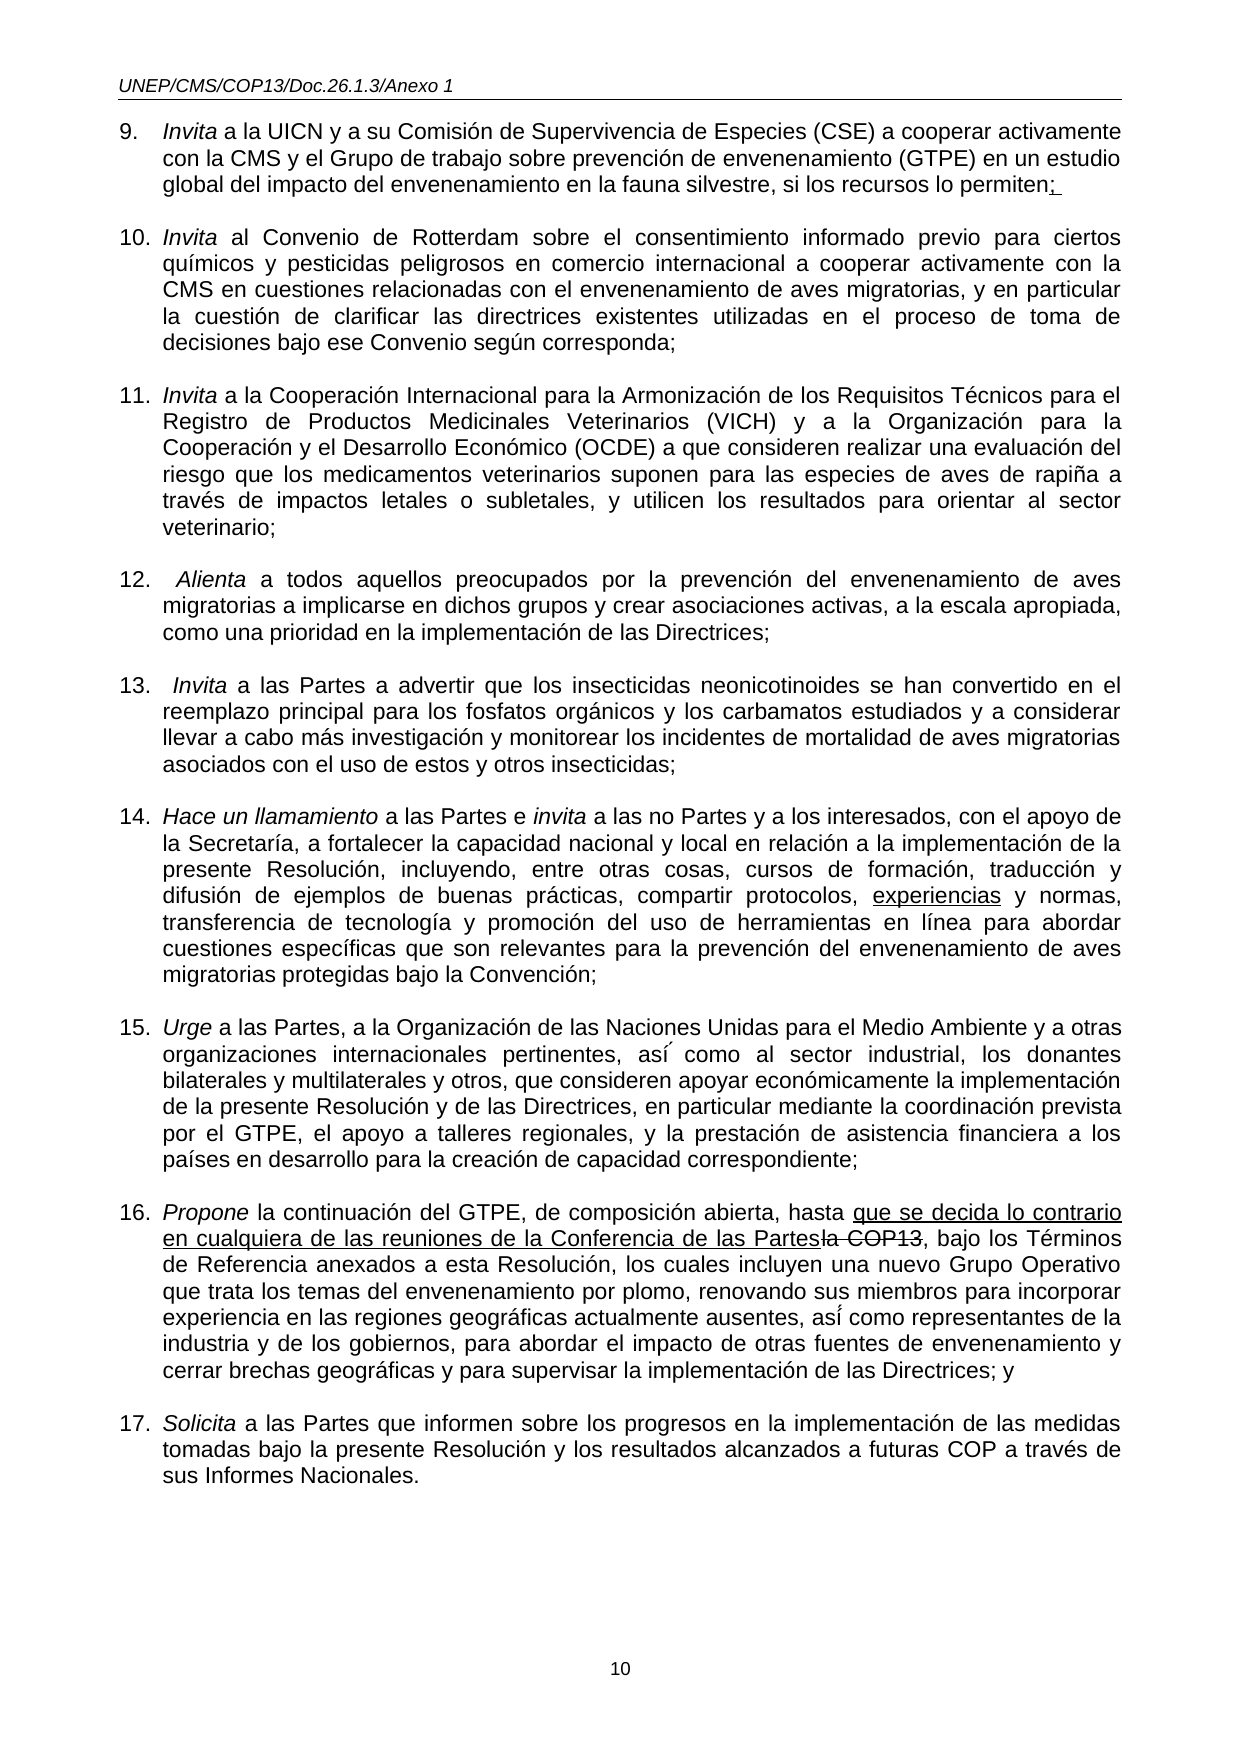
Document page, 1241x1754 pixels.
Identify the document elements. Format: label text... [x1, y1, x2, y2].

list Invita a la Cooperación Internacional para la Armonización de los Requisitos Técnicos para el Registro de Productos Medicinales Veterinarios (VICH) y a la Organización para la Cooperación y el Desarrollo Económico (OCDE) a que consideren realizar una evaluación del riesgo que los medicamentos veterinarios suponen para las especies de aves de rapiña a través de impactos letales o subletales, y utilicen los resultados para orientar al sector veterinario; [119, 382, 1122, 540]
list Urge a las Partes, a la Organización de las Naciones Unidas para el Medio Ambiente y a otras organizaciones internacionales pertinentes, así́ como al sector industrial, los donantes bilaterales y multilaterales y otros, que consideren apoyar económicamente la implementación de la presente Resolución y de las Directrices, en particular mediante la coordinación prevista por el GTPE, el apoyo a talleres regionales, y la prestación de asistencia financiera a los países en desarrollo para la creación de capacidad correspondiente; [119, 1014, 1122, 1172]
list Invita a la UICN y a su Comisión de Supervivencia de Especies (CSE) a cooperar activamente con la CMS y el Grupo de trabajo sobre prevención de envenenamiento (GTPE) en un estudio global del impacto del envenenamiento en la fauna silvestre, si los recursos lo permiten; [119, 118, 1122, 197]
list Invita a las Partes a advertir que los insecticidas neonicotinoides se han convertido en el reemplazo principal para los fosfatos orgánicos y los carbamatos estudiados y a considerar llevar a cabo más investigación y monitorear los incidentes de mortalidad de aves migratorias asociados con el uso de estos y otros insecticidas; [119, 672, 1122, 777]
list Solicita a las Partes que informen sobre los progresos en la implementación de las medidas tomadas bajo la presente Resolución y los resultados alcanzados a futuras COP a través de sus Informes Nacionales. [119, 1409, 1122, 1488]
list Propone la continuación del GTPE, de composición abierta, hasta que se decida lo contrario en cualquiera de las reuniones de la Conferencia de las Partesla COP13, bajo los Términos de Referencia anexados a esta Resolución, los cuales incluyen una nuevo Grupo Operativo que trata los temas del envenenamiento por plomo, renovando sus miembros para incorporar experiencia en las regiones geográficas actualmente ausentes, así́ como representantes de la industria y de los gobiernos, para abordar el impacto de otras fuentes de envenenamiento y cerrar brechas geográficas y para supervisar la implementación de las Directrices; y [119, 1199, 1122, 1383]
list Hace un llamamiento a las Partes e invita a las no Partes y a los interesados, con el apoyo de la Secretaría, a fortalecer la capacidad nacional y local en relación a la implementación de la presente Resolución, incluyendo, entre otras cosas, cursos de formación, traducción y difusión de ejemplos de buenas prácticas, compartir protocolos, experiencias y normas, transferencia de tecnología y promoción del uso de herramientas en línea para abordar cuestiones específicas que son relevantes para la prevención del envenenamiento de aves migratorias protegidas bajo la Convención; [119, 803, 1122, 988]
list Alienta a todos aquellos preocupados por la prevención del envenenamiento de aves migratorias a implicarse en dichos grupos y crear asociaciones activas, a la escala apropiada, como una prioridad en la implementación de las Directrices; [119, 566, 1122, 645]
list Invita al Convenio de Rotterdam sobre el consentimiento informado previo para ciertos químicos y pesticidas peligrosos en comercio internacional a cooperar activamente con la CMS en cuestiones relacionadas con el envenenamiento de aves migratorias, y en particular la cuestión de clarificar las directrices existentes utilizadas en el proceso de toma de decisiones bajo ese Convenio según corresponda; [119, 223, 1122, 355]
